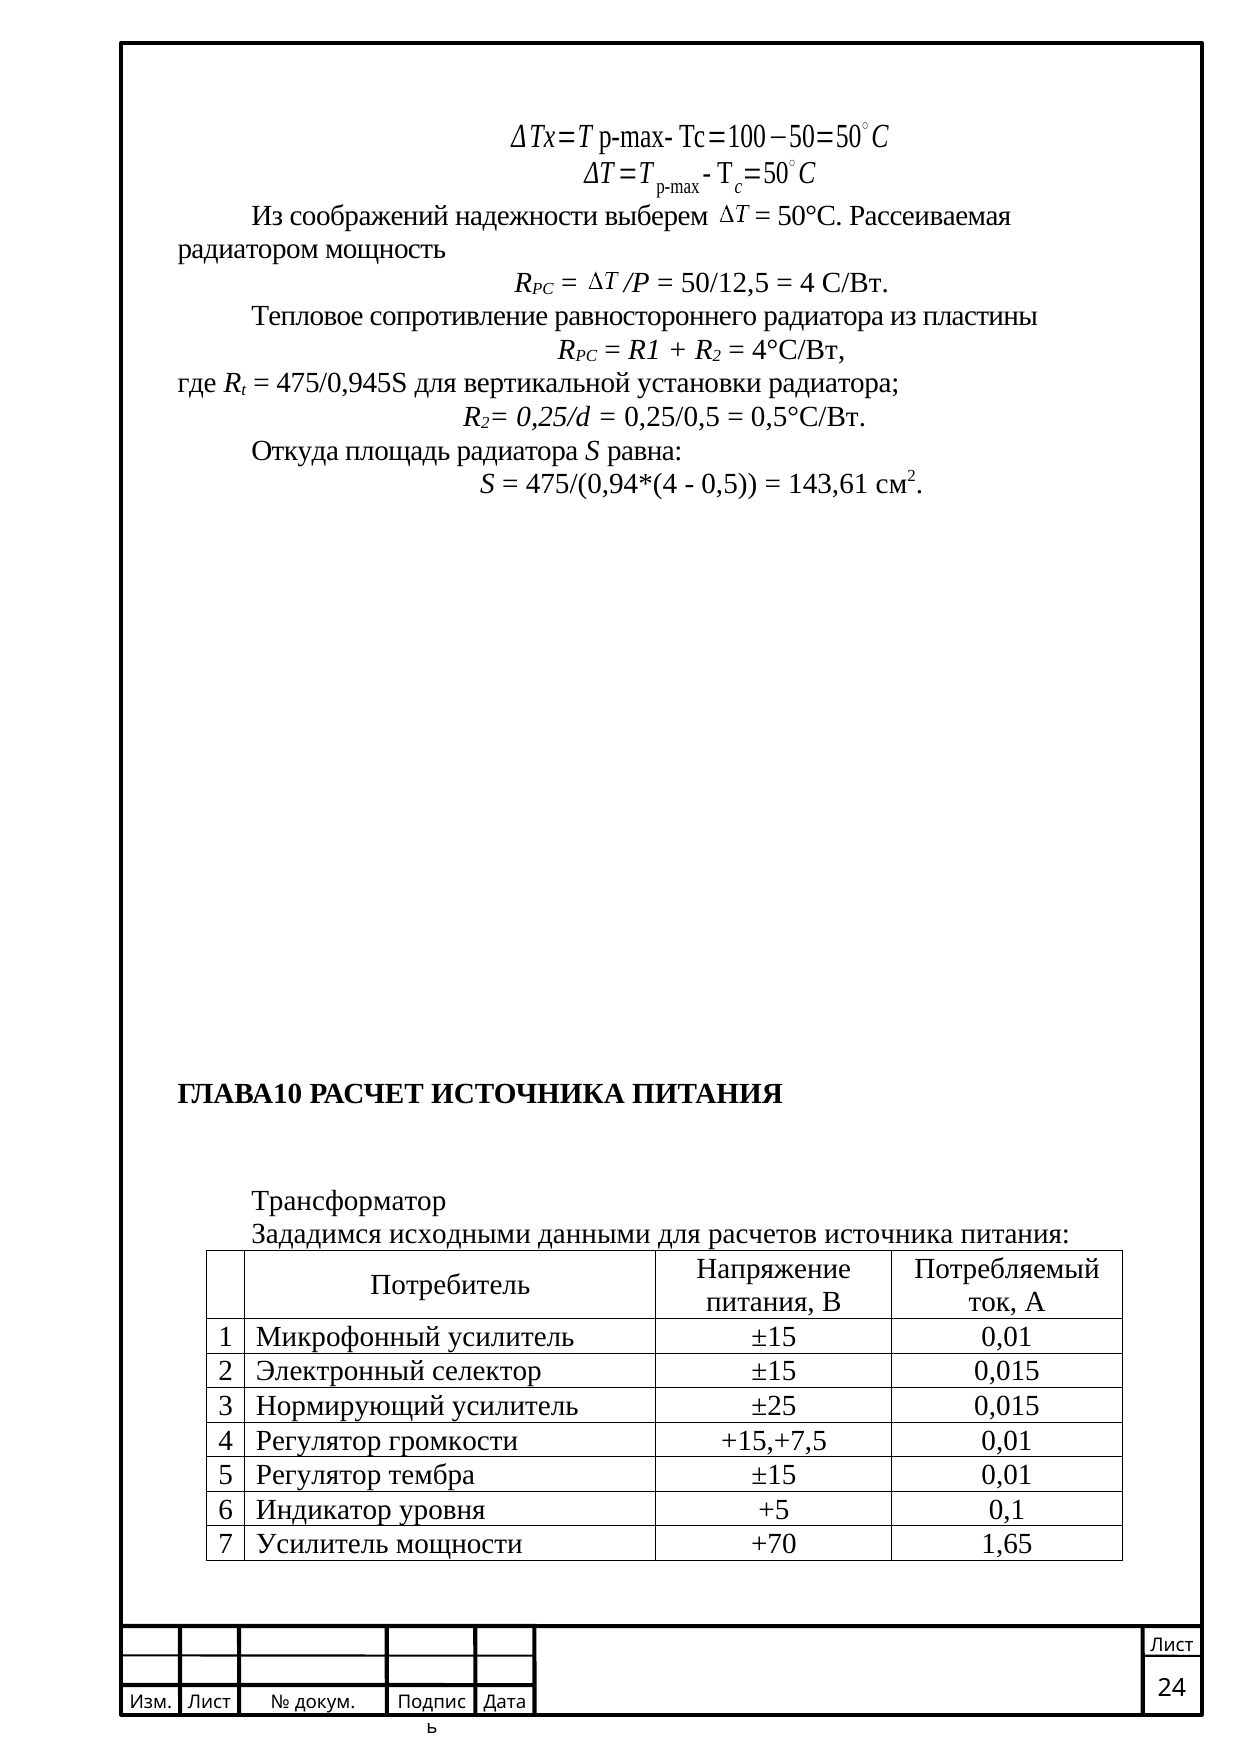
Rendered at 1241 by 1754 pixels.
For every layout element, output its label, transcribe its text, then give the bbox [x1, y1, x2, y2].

text Зададимся исходными данными для расчетов источника питания: [177, 1216, 1152, 1250]
text Откуда площадь радиатора S равна: [177, 433, 1152, 466]
table_cell Индикатор уровня [245, 1492, 655, 1525]
table_cell Регулятор громкости [245, 1423, 655, 1456]
table_cell 0,015 [892, 1388, 1122, 1422]
table_header Потребляемый ток, А [892, 1251, 1122, 1318]
table_cell 0,1 [892, 1492, 1122, 1525]
text R2= 0,25/d = 0,25/0,5 = 0,5°С/Вт. [177, 399, 1152, 433]
table_cell 3 [207, 1388, 244, 1422]
table_cell Микрофонный усилитель [245, 1319, 655, 1352]
table_cell ±15 [656, 1319, 891, 1352]
text RРС = R1 + R2 = 4°С/Вт, [177, 332, 1152, 366]
table_cell ±15 [656, 1457, 891, 1491]
table_cell ±15 [656, 1354, 891, 1387]
table_cell 1,65 [892, 1526, 1122, 1560]
table_cell 6 [207, 1492, 244, 1525]
table_cell 7 [207, 1526, 244, 1560]
table_cell 4 [207, 1423, 244, 1456]
text Тепловое сопротивление равностороннего радиатора из пластины [177, 298, 1152, 332]
table_cell Электронный селектор [245, 1354, 655, 1387]
text Трансформатор [177, 1183, 1152, 1216]
text Из соображений надежности выберем = 50°С. Рассеиваемая радиатором мощность [177, 198, 1152, 265]
table_cell 1 [207, 1319, 244, 1352]
table_cell Регулятор тембра [245, 1457, 655, 1491]
table_header [207, 1251, 244, 1318]
table_header Напряжение питания, В [656, 1251, 891, 1318]
subtitle ГЛАВА10 РАСЧЕТ ИСТОЧНИКА ПИТАНИЯ [177, 1076, 1152, 1109]
text S = 475/(0,94*(4 - 0,5)) = 143,61 см2. [177, 466, 1152, 500]
table_cell 0,01 [892, 1457, 1122, 1491]
table_cell 5 [207, 1457, 244, 1491]
table_cell +70 [656, 1526, 891, 1560]
table_cell 0,01 [892, 1423, 1122, 1456]
table_cell Нормирующий усилитель [245, 1388, 655, 1422]
table_cell 2 [207, 1354, 244, 1387]
table_cell 0,015 [892, 1354, 1122, 1387]
table_cell ±25 [656, 1388, 891, 1422]
table_cell +5 [656, 1492, 891, 1525]
table_header Потребитель [245, 1251, 655, 1318]
text где Rt = 475/0,945S для вертикальной установки радиатора; [177, 366, 1152, 399]
table_cell +15,+7,5 [656, 1423, 891, 1456]
text RPC = /Р = 50/12,5 = 4 С/Вт. [177, 265, 1152, 298]
table_cell 0,01 [892, 1319, 1122, 1352]
table_cell Усилитель мощности [245, 1526, 655, 1560]
